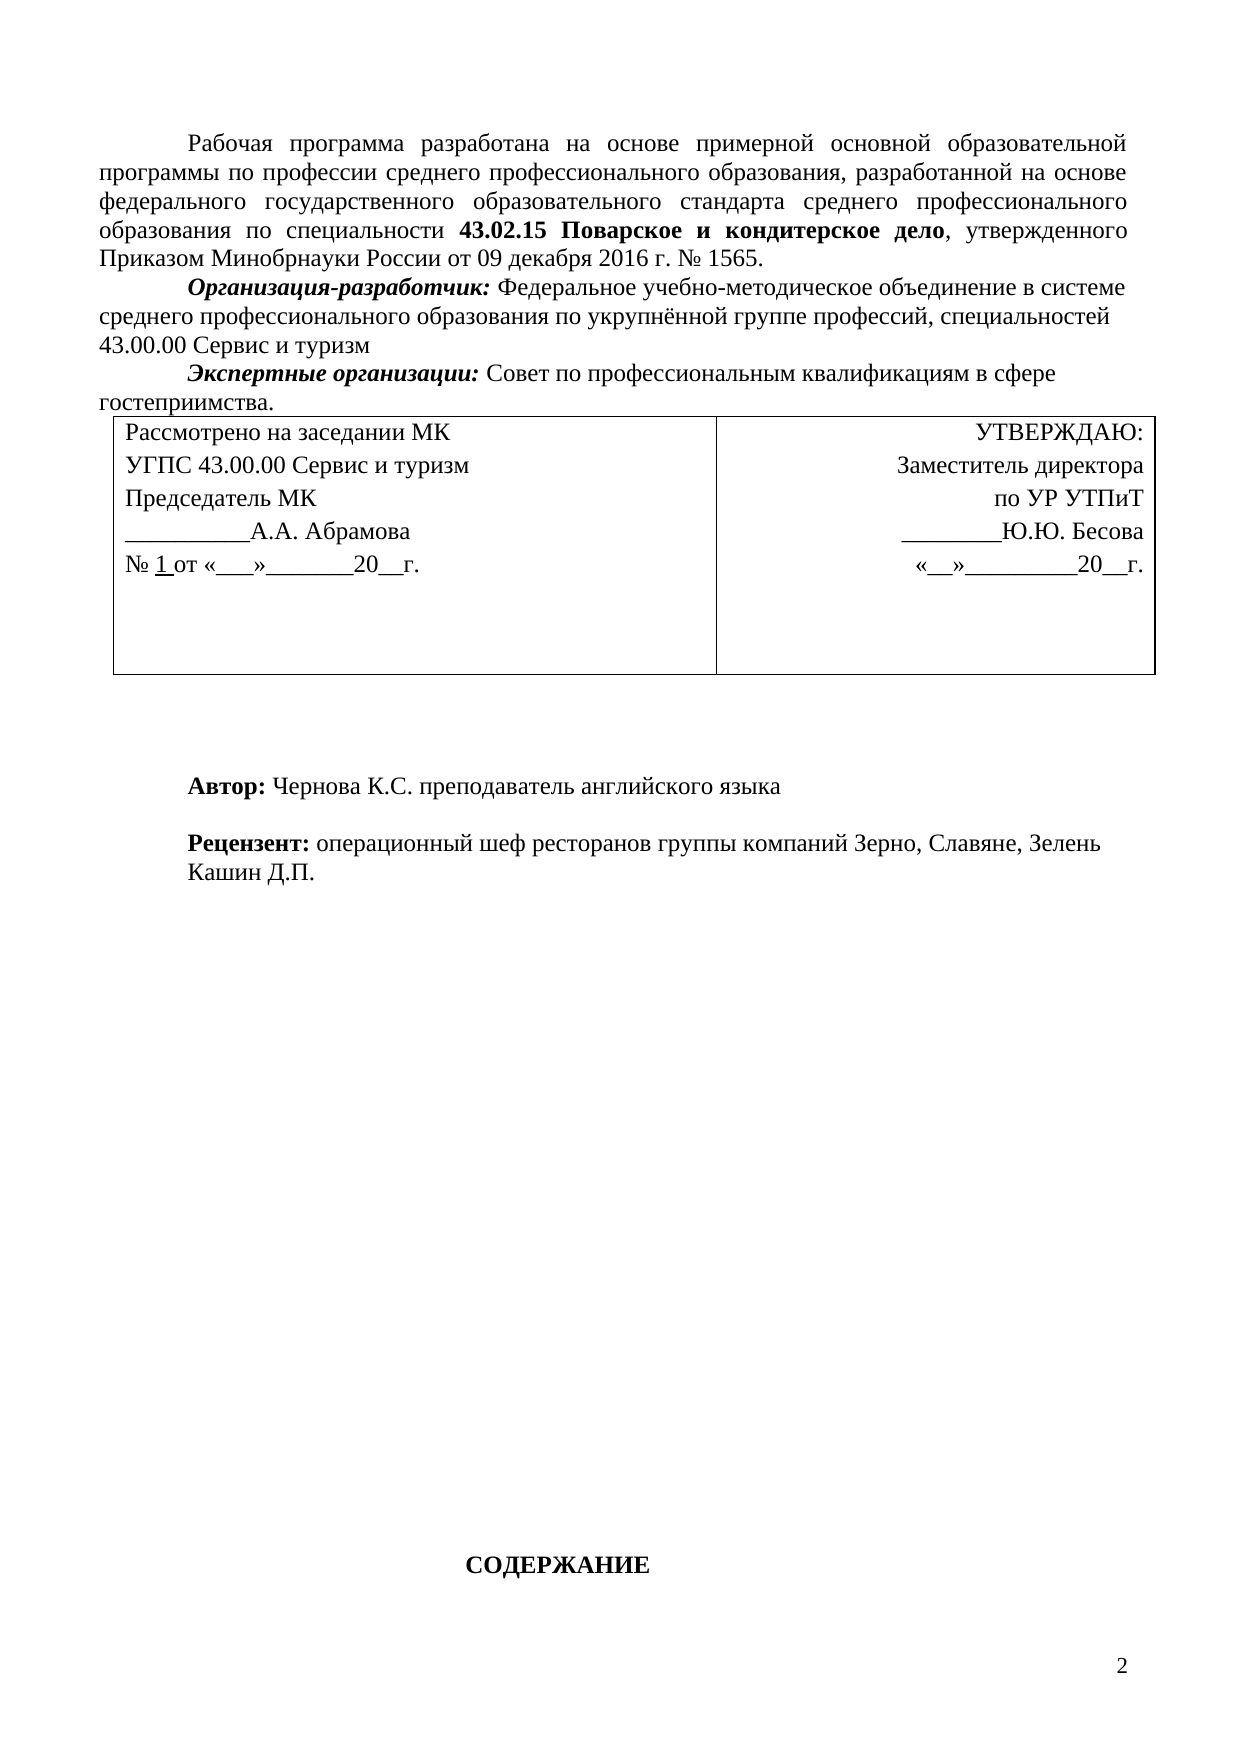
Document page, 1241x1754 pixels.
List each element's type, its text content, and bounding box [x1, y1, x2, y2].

text СОДЕРЖАНИЕ [187, 1550, 1128, 1579]
text Рабочая программа разработана на основе примерной основной образовательной программы по профессии среднего профессионального образования, разработанной на основе федерального государственного образовательного стандарта среднего профессионального образования по специальности 43.02.15 Поварское и кондитерское дело, утвержденного Приказом Минобрнауки России от 09 декабря 2016 г. № 1565. [99, 128, 1128, 272]
text Экспертные организации: Совет по профессиональным квалификациям в сфере гостеприимства. [99, 358, 1128, 416]
text Автор: Чернова К.С. преподаватель английского языка [187, 771, 1128, 799]
table_header УТВЕРЖДАЮ: Заместитель директора по УР УТПиТ ________Ю.Ю. Бесова «__»_________20__г. [717, 417, 1154, 674]
table_header Рассмотрено на заседании МК УГПС 43.00.00 Сервис и туризм Председатель МК __________А.А. Абрамова № 1 от «___»_______20__г. [114, 417, 716, 674]
text Рецензент: операционный шеф ресторанов группы компаний Зерно, Славяне, Зелень Кашин Д.П. [187, 828, 1128, 886]
text Организация-разработчик: Федеральное учебно-методическое объединение в системе среднего профессионального образования по укрупнённой группе профессий, специальностей 43.00.00 Сервис и туризм [99, 272, 1128, 358]
